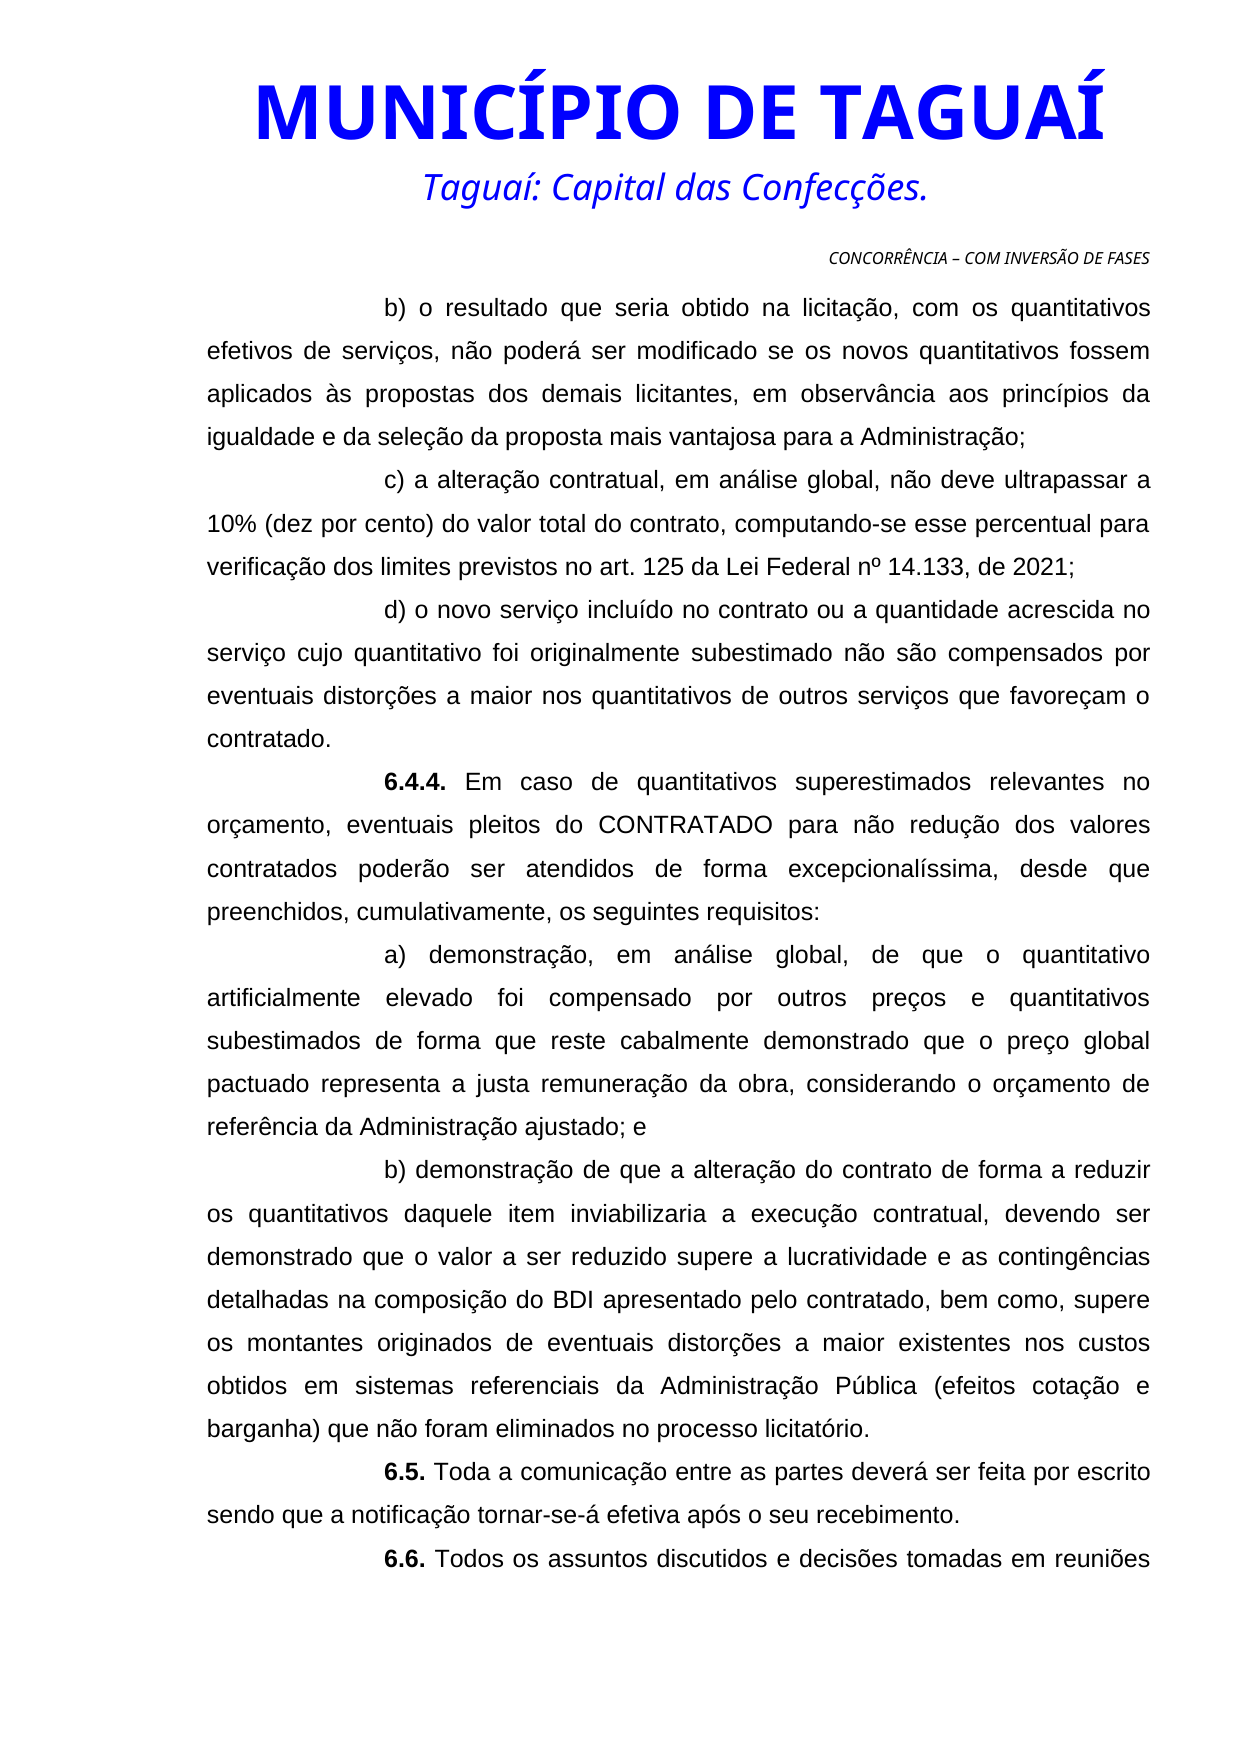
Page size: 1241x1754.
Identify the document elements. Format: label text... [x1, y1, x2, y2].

text 6.5. Toda a comunicação entre as partes deverá ser feita por escrito sendo que a notificação tornar-se-á efetiva após o seu recebimento. [207, 1457, 1152, 1529]
text b) demonstração de que a alteração do contrato de forma a reduzir os quantitativos daquele item inviabilizaria a execução contratual, devendo ser demonstrado que o valor a ser reduzido supere a lucratividade e as contingências detalhadas na composição do BDI apresentado pelo contratado, bem como, supere os montantes originados de eventuais distorções a maior existentes nos custos obtidos em sistemas referenciais da Administração Pública (efeitos cotação e barganha) que não foram eliminados no processo licitatório. [207, 1156, 1152, 1443]
text d) o novo serviço incluído no contrato ou a quantidade acrescida no serviço cujo quantitativo foi originalmente subestimado não são compensados por eventuais distorções a maior nos quantitativos de outros serviços que favoreçam o contratado. [207, 595, 1152, 753]
text a) demonstração, em análise global, de que o quantitativo artificialmente elevado foi compensado por outros preços e quantitativos subestimados de forma que reste cabalmente demonstrado que o preço global pactuado representa a justa remuneração da obra, considerando o orçamento de referência da Administração ajustado; e [207, 940, 1152, 1141]
text c) a alteração contratual, em análise global, não deve ultrapassar a 10% (dez por cento) do valor total do contrato, computando-se esse percentual para verificação dos limites previstos no art. 125 da Lei Federal nº 14.133, de 2021; [207, 466, 1152, 581]
text 6.4.4. Em caso de quantitativos superestimados relevantes no orçamento, eventuais pleitos do CONTRATADO para não redução dos valores contratados poderão ser atendidos de forma excepcionalíssima, desde que preenchidos, cumulativamente, os seguintes requisitos: [207, 767, 1152, 926]
text b) o resultado que seria obtido na licitação, com os quantitativos efetivos de serviços, não poderá ser modificado se os novos quantitativos fossem aplicados às propostas dos demais licitantes, em observância aos princípios da igualdade e da seleção da proposta mais vantajosa para a Administração; [207, 293, 1152, 451]
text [207, 1544, 1152, 1572]
